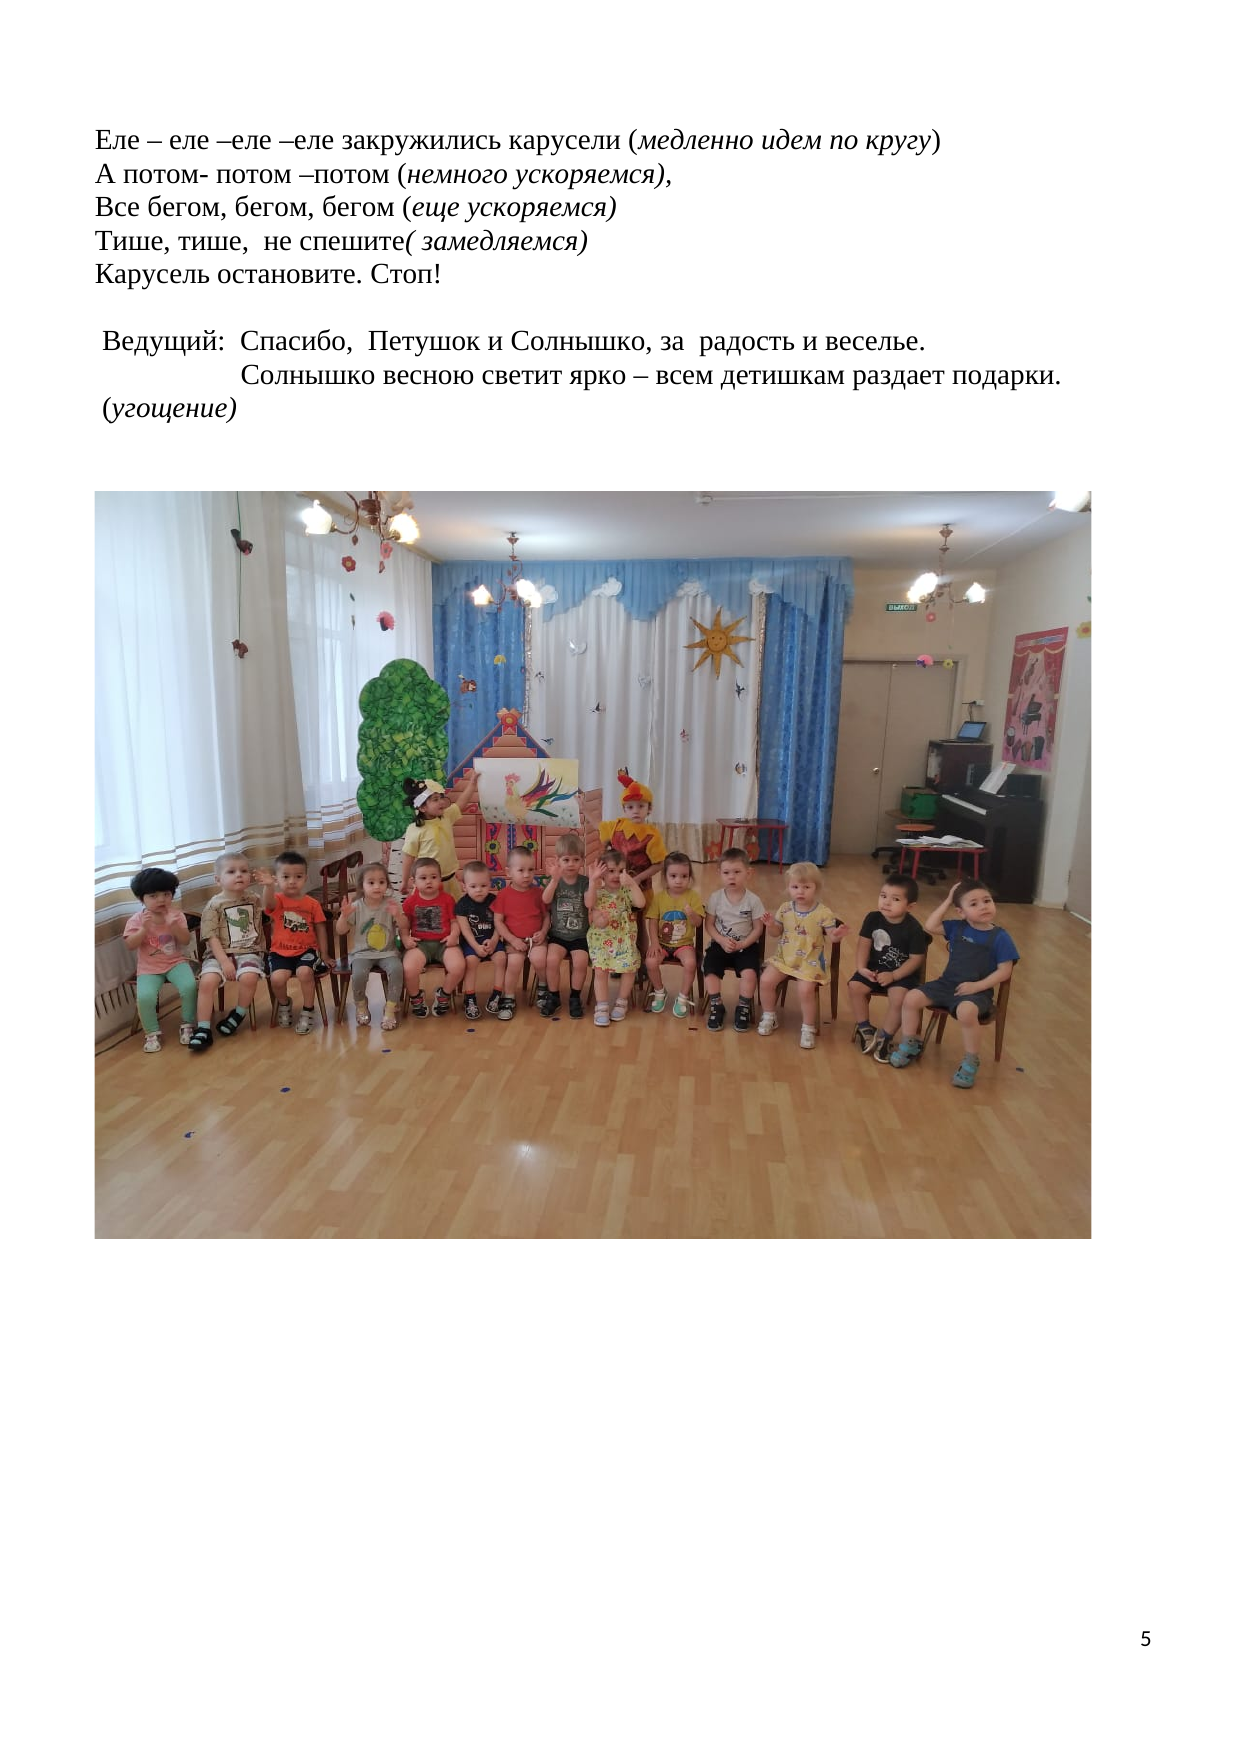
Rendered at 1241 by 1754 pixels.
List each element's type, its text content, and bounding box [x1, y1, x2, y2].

text А потом- потом –потом (немного ускоряемся), [94, 156, 1152, 189]
text Ведущий: Спасибо, Петушок и Солнышко, за радость и веселье. [94, 323, 1152, 357]
text Еле – еле –еле –еле закружились карусели (медленно идем по кругу) [94, 122, 1152, 156]
text Солнышко весною светит ярко – всем детишкам раздает подарки. [94, 357, 1152, 391]
text Карусель остановите. Стоп! [94, 256, 1152, 290]
text (угощение) [94, 391, 1152, 424]
text Все бегом, бегом, бегом (еще ускоряемся) [94, 189, 1152, 223]
text Тише, тише, не спешите( замедляемся) [94, 223, 1152, 256]
picture [94, 491, 1092, 1239]
